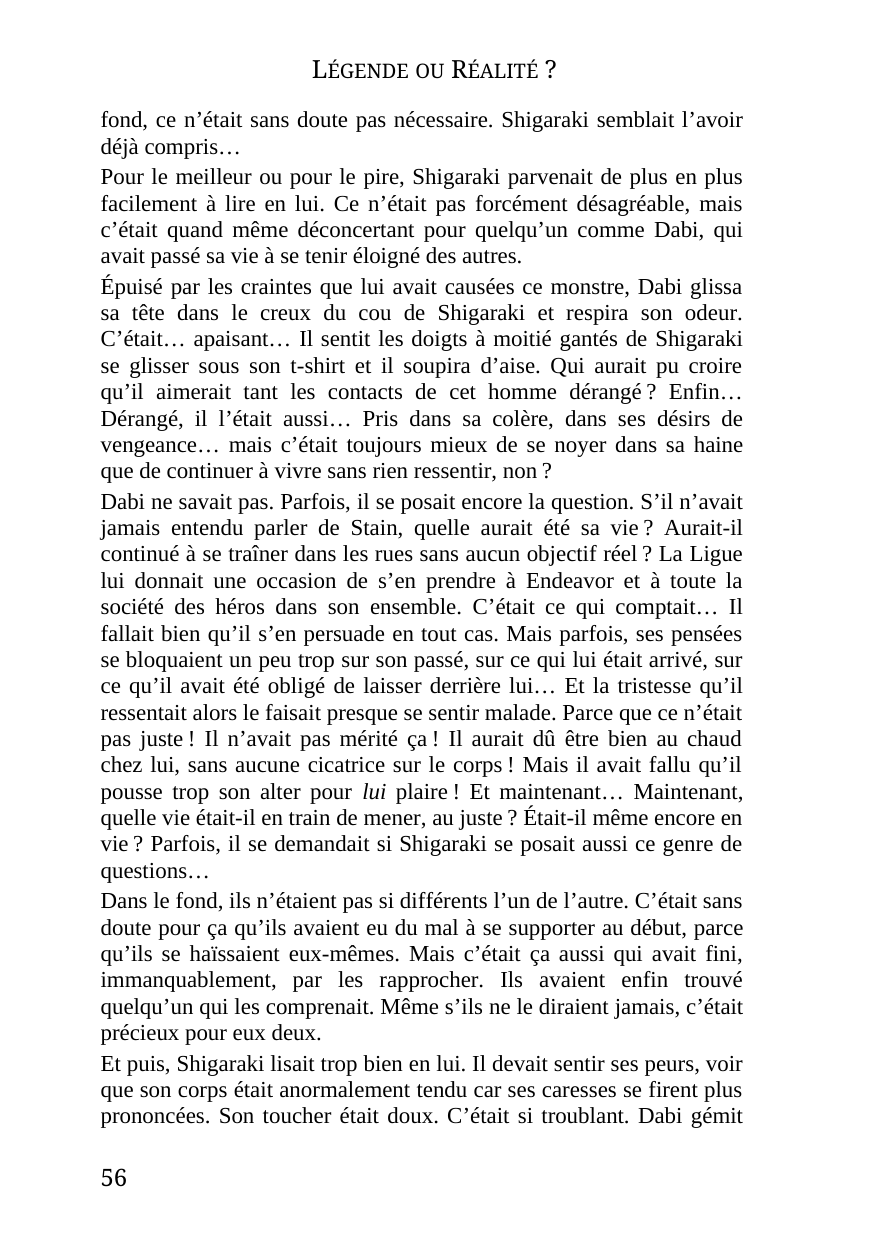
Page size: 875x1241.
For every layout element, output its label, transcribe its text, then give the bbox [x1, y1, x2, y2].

text Dans le fond, ils n’étaient pas si différents l’un de l’autre. C’était sans doute pour ça qu’ils avaient eu du mal à se supporter au début, parce qu’ils se haïssaient eux-mêmes. Mais c’était ça aussi qui avait fini, immanquablement, par les rapprocher. Ils avaient enfin trouvé quelqu’un qui les comprenait. Même s’ils ne le diraient jamais, c’était précieux pour eux deux. [100, 887, 744, 1045]
text Dabi ne savait pas. Parfois, il se posait encore la question. S’il n’avait jamais entendu parler de Stain, quelle aurait été sa vie ? Aurait-il continué à se traîner dans les rues sans aucun objectif réel ? La Ligue lui donnait une occasion de s’en prendre à Endeavor et à toute la société des héros dans son ensemble. C’était ce qui comptait… Il fallait bien qu’il s’en persuade en tout cas. Mais parfois, ses pensées se bloquaient un peu trop sur son passé, sur ce qui lui était arrivé, sur ce qu’il avait été obligé de laisser derrière lui… Et la tristesse qu’il ressentait alors le faisait presque se sentir malade. Parce que ce n’était pas juste ! Il n’avait pas mérité ça ! Il aurait dû être bien au chaud chez lui, sans aucune cicatrice sur le corps ! Mais il avait fallu qu’il pousse trop son alter pour lui plaire ! Et maintenant… Maintenant, quelle vie était-il en train de mener, au juste ? Était-il même encore en vie ? Parfois, il se demandait si Shigaraki se posait aussi ce genre de questions… [100, 488, 744, 883]
text Épuisé par les craintes que lui avait causées ce monstre, Dabi glissa sa tête dans le creux du cou de Shigaraki et respira son odeur. C’était… apaisant… Il sentit les doigts à moitié gantés de Shigaraki se glisser sous son t-shirt et il soupira d’aise. Qui aurait pu croire qu’il aimerait tant les contacts de cet homme dérangé ? Enfin… Dérangé, il l’était aussi… Pris dans sa colère, dans ses désirs de vengeance… mais c’était toujours mieux de se noyer dans sa haine que de continuer à vivre sans rien ressentir, non ? [100, 273, 744, 484]
text Pour le meilleur ou pour le pire, Shigaraki parvenait de plus en plus facilement à lire en lui. Ce n’était pas forcément désagréable, mais c’était quand même déconcertant pour quelqu’un comme Dabi, qui avait passé sa vie à se tenir éloigné des autres. [100, 163, 744, 269]
